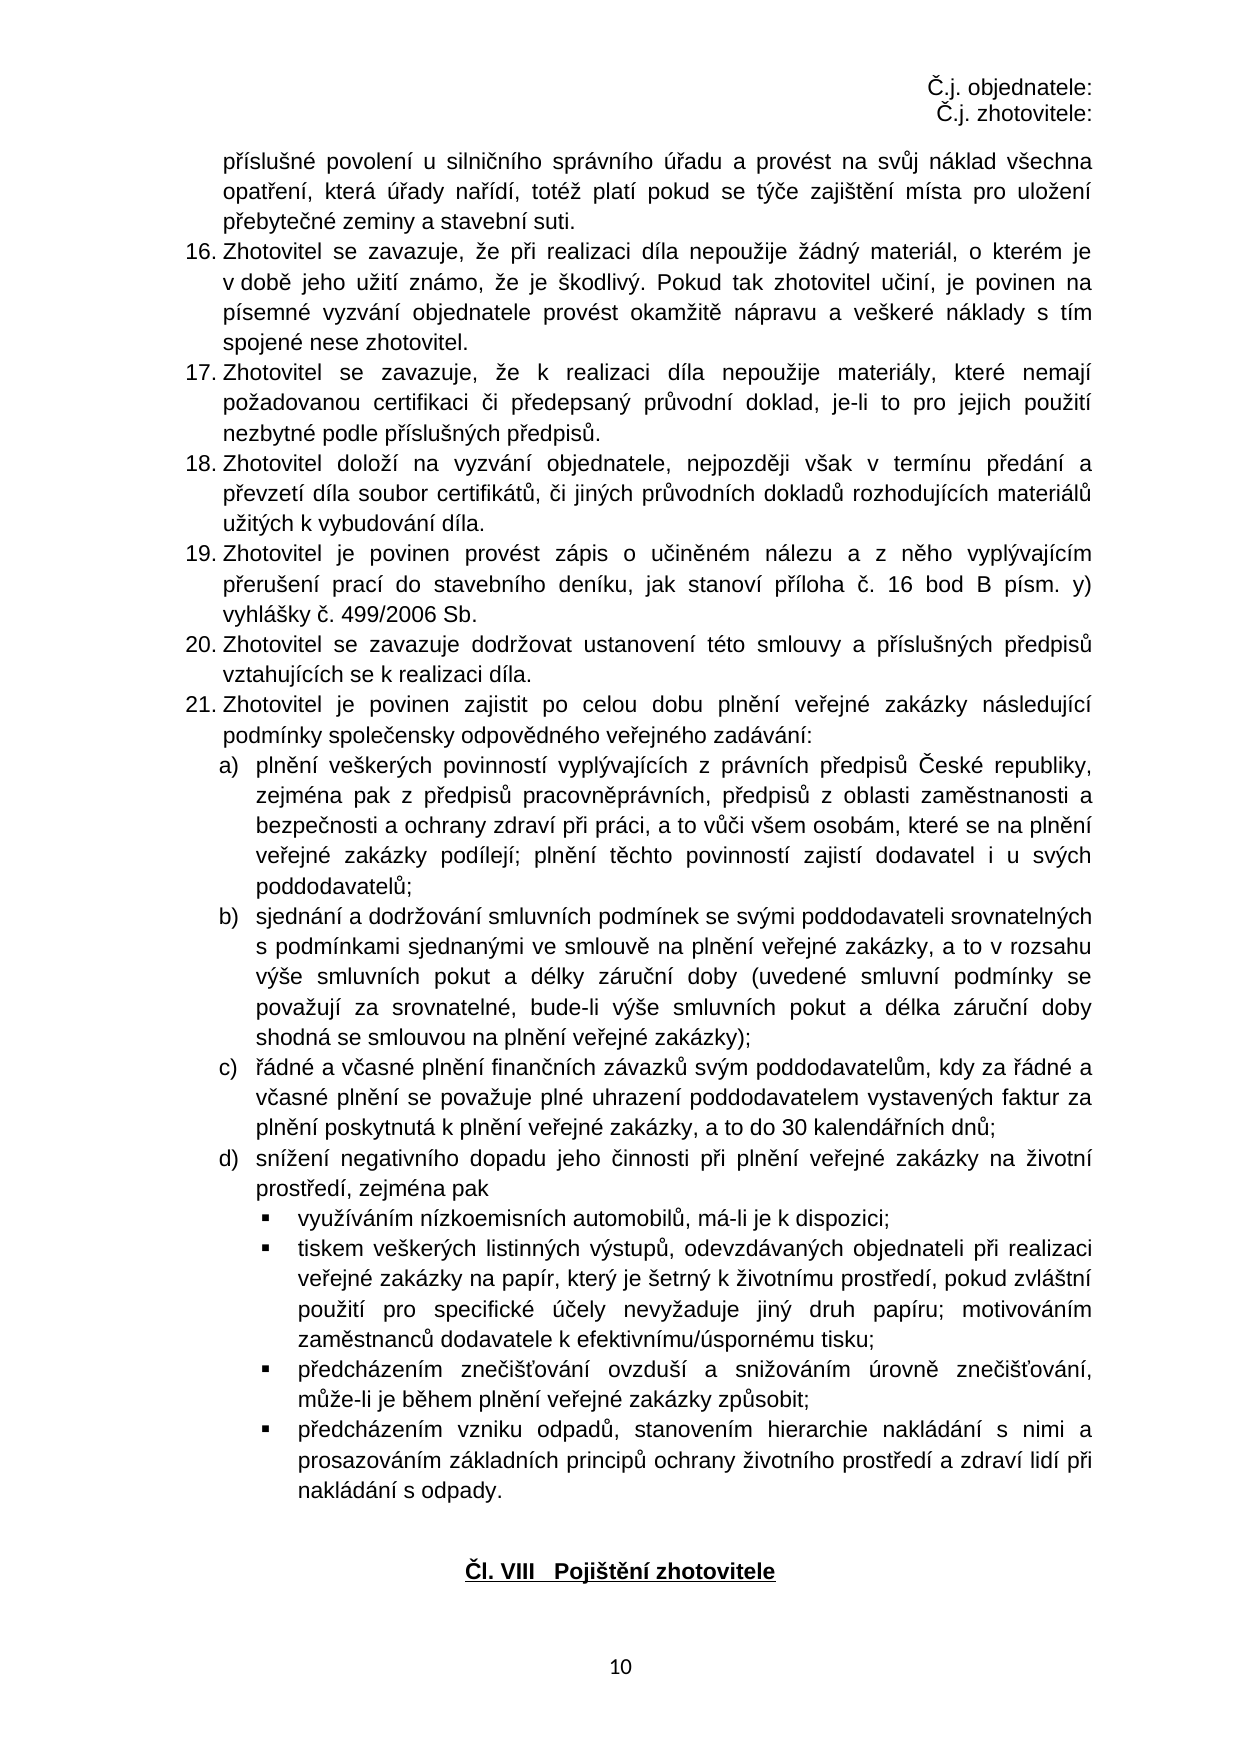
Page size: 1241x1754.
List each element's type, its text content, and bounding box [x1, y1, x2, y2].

list Zhotovitel se zavazuje dodržovat ustanovení této smlouvy a příslušných předpisů vztahujících se k realizaci díla. [185, 631, 1093, 687]
list plnění veškerých povinností vyplývajících z právních předpisů České republiky, zejména pak z předpisů pracovněprávních, předpisů z oblasti zaměstnanosti a bezpečnosti a ochrany zdraví při práci, a to vůči všem osobám, které se na plnění veřejné zakázky podílejí; plnění těchto povinností zajistí dodavatel i u svých poddodavatelů; [218, 752, 1093, 899]
list Zhotovitel se zavazuje, že při realizaci díla nepoužije žádný materiál, o kterém je v době jeho užití známo, že je škodlivý. Pokud tak zhotovitel učiní, je povinen na písemné vyzvání objednatele provést okamžitě nápravu a veškeré náklady s tím spojené nese zhotovitel. [185, 238, 1093, 355]
list Zhotovitel doloží na vyzvání objednatele, nejpozději však v termínu předání a převzetí díla soubor certifikátů, či jiných průvodních dokladů rozhodujících materiálů užitých k vybudování díla. [185, 450, 1093, 536]
list snížení negativního dopadu jeho činnosti při plnění veřejné zakázky na životní prostředí, zejména pak [218, 1144, 1093, 1201]
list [185, 148, 1093, 234]
list využíváním nízkoemisních automobilů, má-li je k dispozici; [260, 1205, 1093, 1231]
list sjednání a dodržování smluvních podmínek se svými poddodavateli srovnatelných s podmínkami sjednanými ve smlouvě na plnění veřejné zakázky, a to v rozsahu výše smluvních pokut a délky záruční doby (uvedené smluvní podmínky se považují za srovnatelné, bude-li výše smluvních pokut a délka záruční doby shodná se smlouvou na plnění veřejné zakázky); [218, 903, 1093, 1050]
list předcházením znečišťování ovzduší a snižováním úrovně znečišťování, může-li je během plnění veřejné zakázky způsobit; [260, 1356, 1093, 1412]
list Zhotovitel se zavazuje, že k realizaci díla nepoužije materiály, které nemají požadovanou certifikaci či předepsaný průvodní doklad, je-li to pro jejich použití nezbytné podle příslušných předpisů. [185, 359, 1093, 446]
list Zhotovitel je povinen provést zápis o učiněném nálezu a z něho vyplývajícím přerušení prací do stavebního deníku, jak stanoví příloha č. 16 bod B písm. y) vyhlášky č. 499/2006 Sb. [185, 540, 1093, 627]
text Čl. VIII Pojištění zhotovitele [148, 1558, 1093, 1584]
list Zhotovitel je povinen zajistit po celou dobu plnění veřejné zakázky následující podmínky společensky odpovědného veřejného zadávání: [185, 691, 1093, 748]
list řádné a včasné plnění finančních závazků svým poddodavatelům, kdy za řádné a včasné plnění se považuje plné uhrazení poddodavatelem vystavených faktur za plnění poskytnutá k plnění veřejné zakázky, a to do 30 kalendářních dnů; [218, 1054, 1093, 1141]
list předcházením vzniku odpadů, stanovením hierarchie nakládání s nimi a prosazováním základních principů ochrany životního prostředí a zdraví lidí při nakládání s odpady. [260, 1416, 1093, 1503]
list tiskem veškerých listinných výstupů, odevzdávaných objednateli při realizaci veřejné zakázky na papír, který je šetrný k životnímu prostředí, pokud zvláštní použití pro specifické účely nevyžaduje jiný druh papíru; motivováním zaměstnanců dodavatele k efektivnímu/úspornému tisku; [260, 1235, 1093, 1352]
